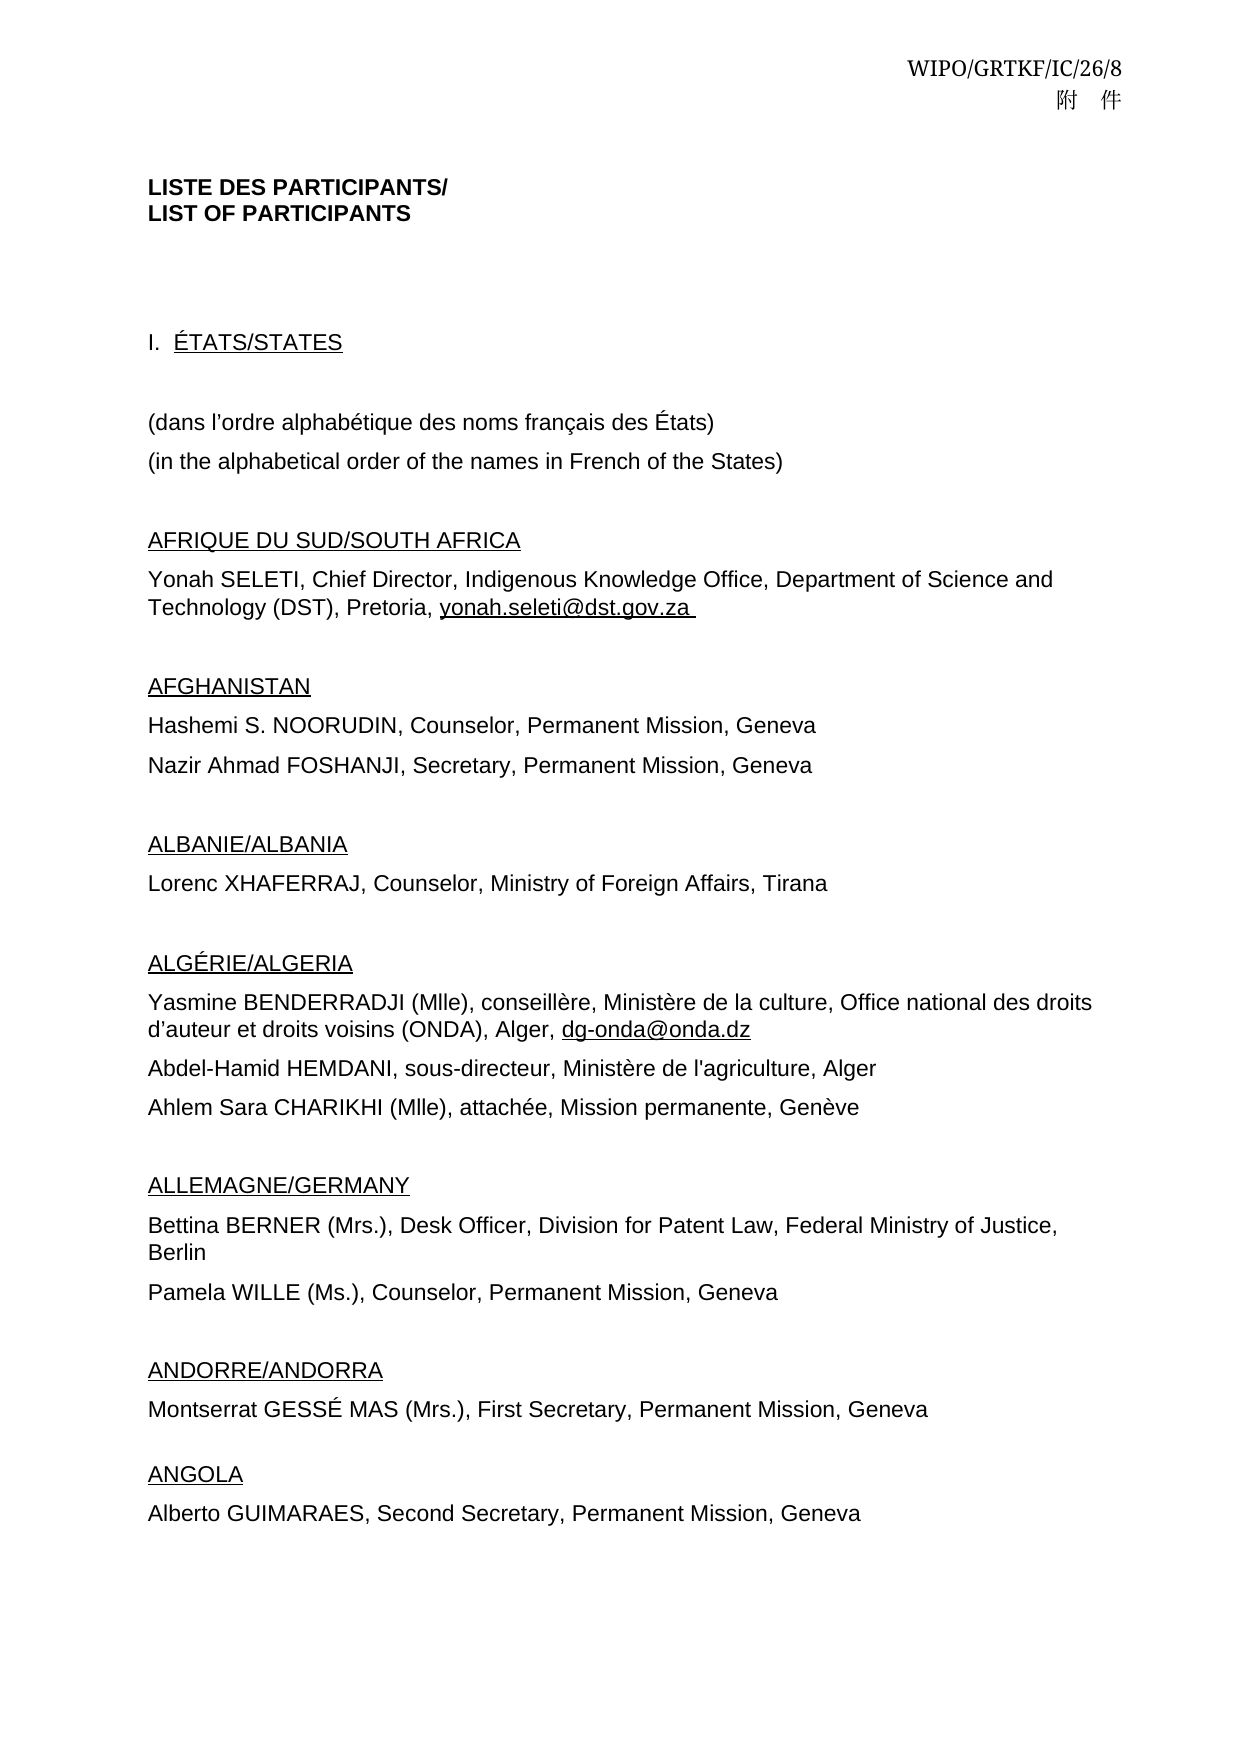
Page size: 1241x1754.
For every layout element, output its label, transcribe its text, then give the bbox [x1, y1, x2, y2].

text Yasmine BENDERRADJI (Mlle), conseillère, Ministère de la culture, Office national des droits d’auteur et droits voisins (ONDA), Alger, dg-onda@onda.dz [148, 988, 1122, 1042]
text ALGÉRIE/ALGERIA [148, 949, 1122, 976]
text ALBANIE/ALBANIA [148, 830, 1122, 857]
text Montserrat GESSÉ MAS (Mrs.), First Secretary, Permanent Mission, Geneva [148, 1396, 1122, 1422]
text Hashemi S. NOORUDIN, Counselor, Permanent Mission, Geneva [148, 712, 1122, 739]
text Nazir Ahmad FOSHANJI, Secretary, Permanent Mission, Geneva [148, 752, 1122, 778]
text Alberto GUIMARAES, Second Secretary, Permanent Mission, Geneva [148, 1500, 1122, 1526]
text I. ÉTATS/STATES [148, 329, 1122, 356]
text Bettina BERNER (Mrs.), Desk Officer, Division for Patent Law, Federal Ministry of Justice, Berlin [148, 1212, 1122, 1266]
text (in the alphabetical order of the names in French of the States) [148, 447, 1122, 474]
text ANGOLA [148, 1461, 1122, 1487]
text ALLEMAGNE/GERMANY [148, 1172, 1122, 1199]
text (dans l’ordre alphabétique des noms français des États) [148, 408, 1122, 435]
text Lorenc XHAFERRAJ, Counselor, Ministry of Foreign Affairs, Tirana [148, 869, 1122, 897]
list LIST OF PARTICIPANTS [148, 200, 1122, 227]
text AFRIQUE DU SUD/SOUTH AFRICA [148, 527, 1122, 554]
text Ahlem Sara CHARIKHI (Mlle), attachée, Mission permanente, Genève [148, 1094, 1122, 1120]
text ANDORRE/ANDORRA [148, 1357, 1122, 1383]
text LISTE DES PARTICIPANTS/ [148, 174, 1122, 200]
text Yonah SELETI, Chief Director, Indigenous Knowledge Office, Department of Science and Technology (DST), Pretoria, yonah.seleti@dst.gov.za [148, 566, 1122, 620]
text Pamela WILLE (Ms.), Counselor, Permanent Mission, Geneva [148, 1278, 1122, 1306]
text AFGHANISTAN [148, 672, 1122, 699]
text Abdel-Hamid HEMDANI, sous-directeur, Ministère de l'agriculture, Alger [148, 1055, 1122, 1081]
